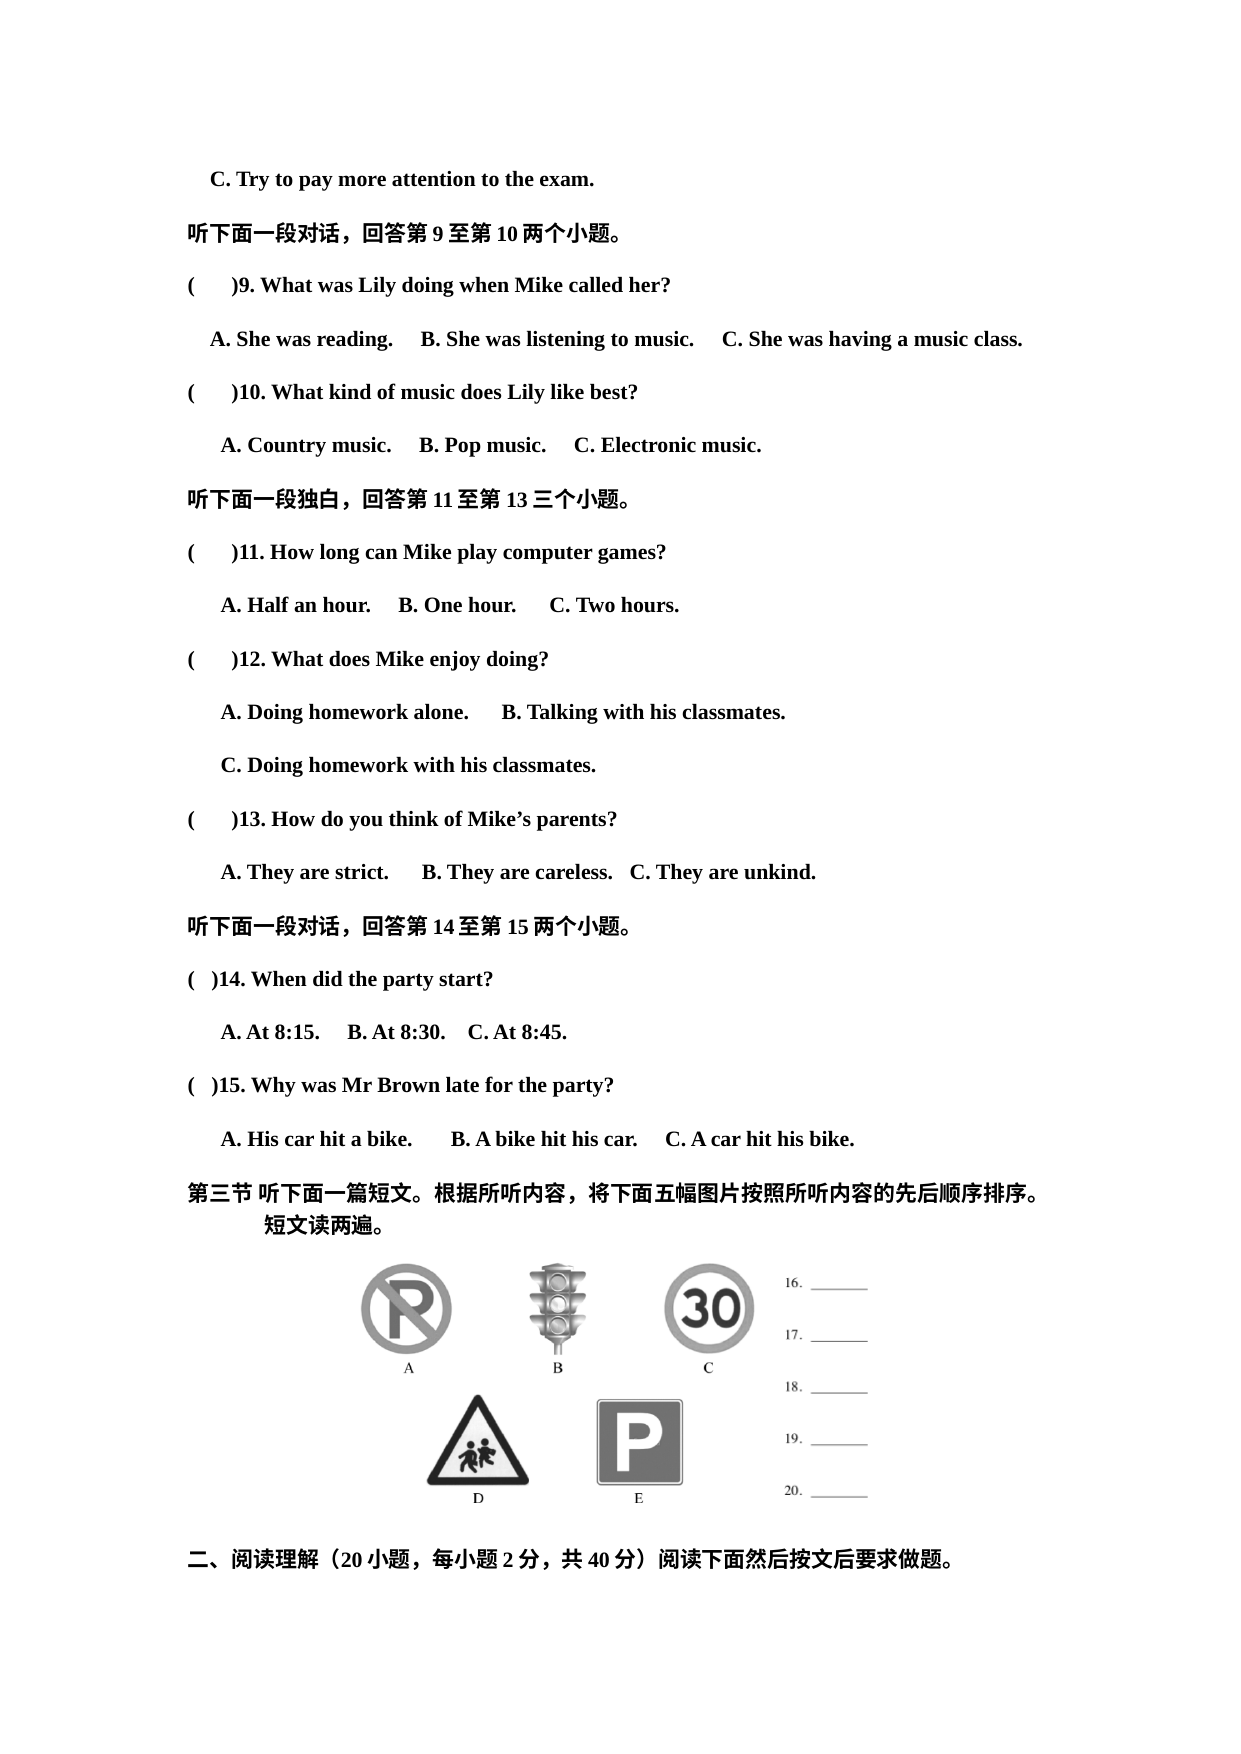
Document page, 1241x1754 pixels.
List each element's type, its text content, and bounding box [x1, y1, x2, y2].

text A. Doing homework alone. B. Talking with his classmates. [187, 695, 1053, 728]
text ( )14. When did the party start? [187, 962, 1053, 994]
text 二、阅读理解（20小题，每小题2分，共40分）阅读下面然后按文后要求做题。 [187, 1542, 1053, 1574]
text 听下面一段对话，回答第14至第15两个小题。 [187, 909, 1053, 941]
picture [360, 1261, 762, 1503]
text 听下面一段对话，回答第9至第10两个小题。 [187, 215, 1053, 248]
text ( )15. Why was Mr Brown late for the party? [187, 1069, 1053, 1101]
text C. Try to pay more attention to the exam. [187, 162, 1053, 194]
text ( )10. What kind of music does Lily like best? [187, 375, 1053, 408]
text A. She was reading. B. She was listening to music. C. She was having a music class. [187, 322, 1053, 354]
text 听下面一段独白，回答第11至第13三个小题。 [187, 482, 1053, 514]
text A. Half an hour. B. One hour. C. Two hours. [187, 589, 1053, 621]
text ( )11. How long can Mike play computer games? [187, 535, 1053, 568]
text ( )13. How do you think of Mike’s parents? [187, 802, 1053, 834]
text C. Doing homework with his classmates. [187, 749, 1053, 781]
text A. They are strict. B. They are careless. C. They are unkind. [187, 855, 1053, 888]
picture [778, 1274, 881, 1503]
text A. His car hit a bike. B. A bike hit his car. C. A car hit his bike. [220, 1122, 1053, 1154]
text A. At 8:15. B. At 8:30. C. At 8:45. [220, 1015, 1053, 1048]
text A. Country music. B. Pop music. C. Electronic music. [187, 429, 1053, 461]
text ( )12. What does Mike enjoy doing? [187, 642, 1053, 674]
text 第三节 听下面一篇短文。根据所听内容，将下面五幅图片按照所听内容的先后顺序排序。短文读两遍。 [187, 1175, 1053, 1240]
text ( )9. What was Lily doing when Mike called her? [187, 269, 1053, 301]
